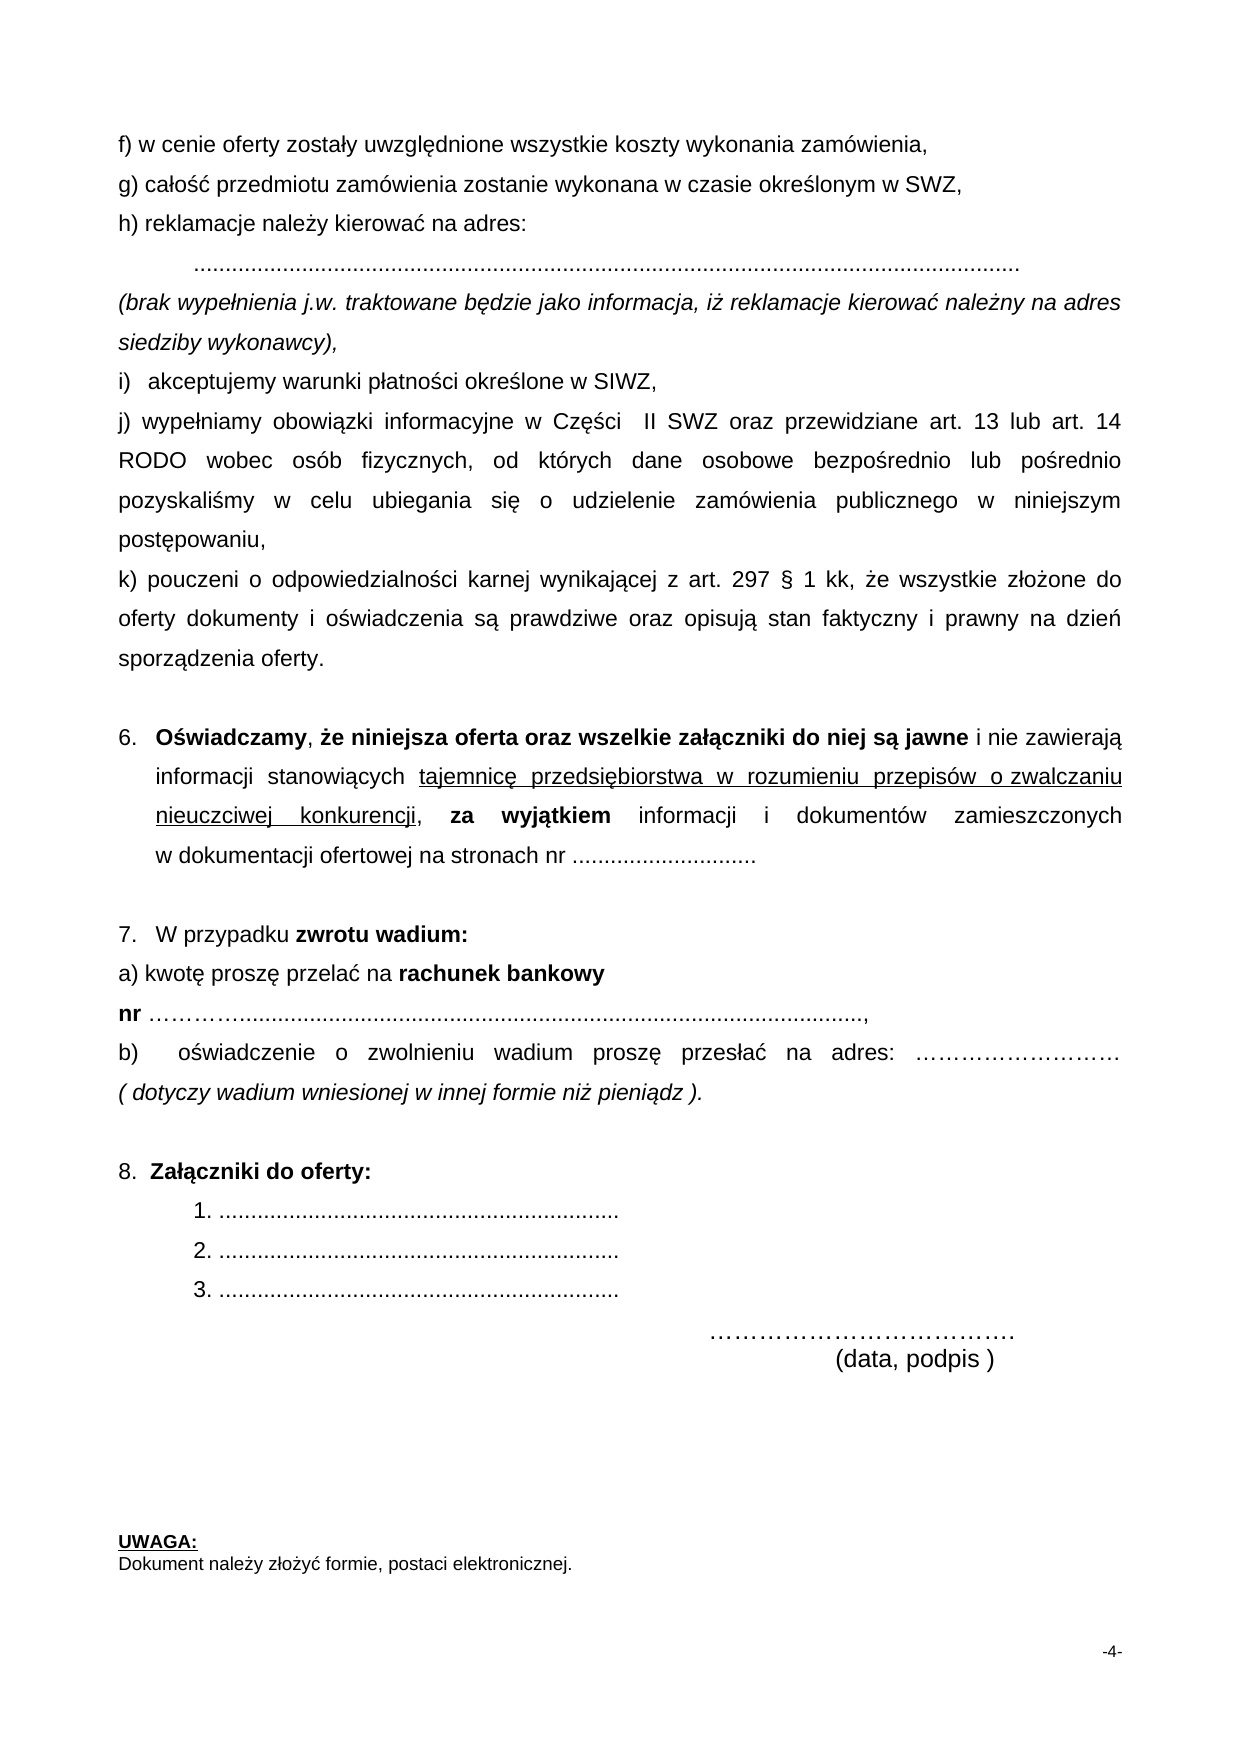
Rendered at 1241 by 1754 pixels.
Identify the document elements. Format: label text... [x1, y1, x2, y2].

text (brak wypełnienia j.w. traktowane będzie jako informacja, iż reklamacje kierować należny na adres siedziby wykonawcy), [118, 289, 1122, 355]
text .................................................................................................................................. [193, 250, 1122, 276]
text k) pouczeni o odpowiedzialności karnej wynikającej z art. 297 § 1 kk, że wszystkie złożone do oferty dokumenty i oświadczenia są prawdziwe oraz opisują stan faktyczny i prawny na dzień sporządzenia oferty. [118, 566, 1122, 671]
text f) w cenie oferty zostały uwzględnione wszystkie koszty wykonania zamówienia, [118, 131, 1122, 158]
text j) wypełniamy obowiązki informacyjne w Części II SWZ oraz przewidziane art. 13 lub art. 14 RODO wobec osób fizycznych, od których dane osobowe bezpośrednio lub pośrednio pozyskaliśmy w celu ubiegania się o udzielenie zamówienia publicznego w niniejszym postępowaniu, [118, 408, 1122, 552]
list W przypadku zwrotu wadium: [118, 921, 1122, 947]
text UWAGA: [118, 1531, 1122, 1553]
text 1. ............................................................... [193, 1197, 1122, 1223]
text h) reklamacje należy kierować na adres: [118, 210, 1122, 237]
text (data, podpis ) [708, 1344, 1122, 1373]
text 8. Załączniki do oferty: [118, 1158, 1122, 1184]
text 3. ............................................................... [193, 1276, 1122, 1302]
text b) oświadczenie o zwolnieniu wadium proszę przesłać na adres: ……………………… ( dotyczy wadium wniesionej w innej formie niż pieniądz ). [118, 1039, 1122, 1105]
list Oświadczamy, że niniejsza oferta oraz wszelkie załączniki do niej są jawne i nie zawierają informacji stanowiących tajemnicę przedsiębiorstwa w rozumieniu przepisów o zwalczaniu nieuczciwej konkurencji, za wyjątkiem informacji i dokumentów zamieszczonych w dokumentacji ofertowej na stronach nr ............................. [118, 723, 1122, 868]
text 2. ............................................................... [193, 1237, 1122, 1263]
list akceptujemy warunki płatności określone w SIWZ, [118, 368, 1122, 394]
text ………………………………. [708, 1316, 1122, 1344]
text g) całość przedmiotu zamówienia zostanie wykonana w czasie określonym w SWZ, [118, 171, 1122, 197]
text a) kwotę proszę przelać na rachunek bankowy nr ………….................................................................................................., [118, 960, 1122, 1026]
text Dokument należy złożyć formie, postaci elektronicznej. [118, 1553, 1122, 1574]
